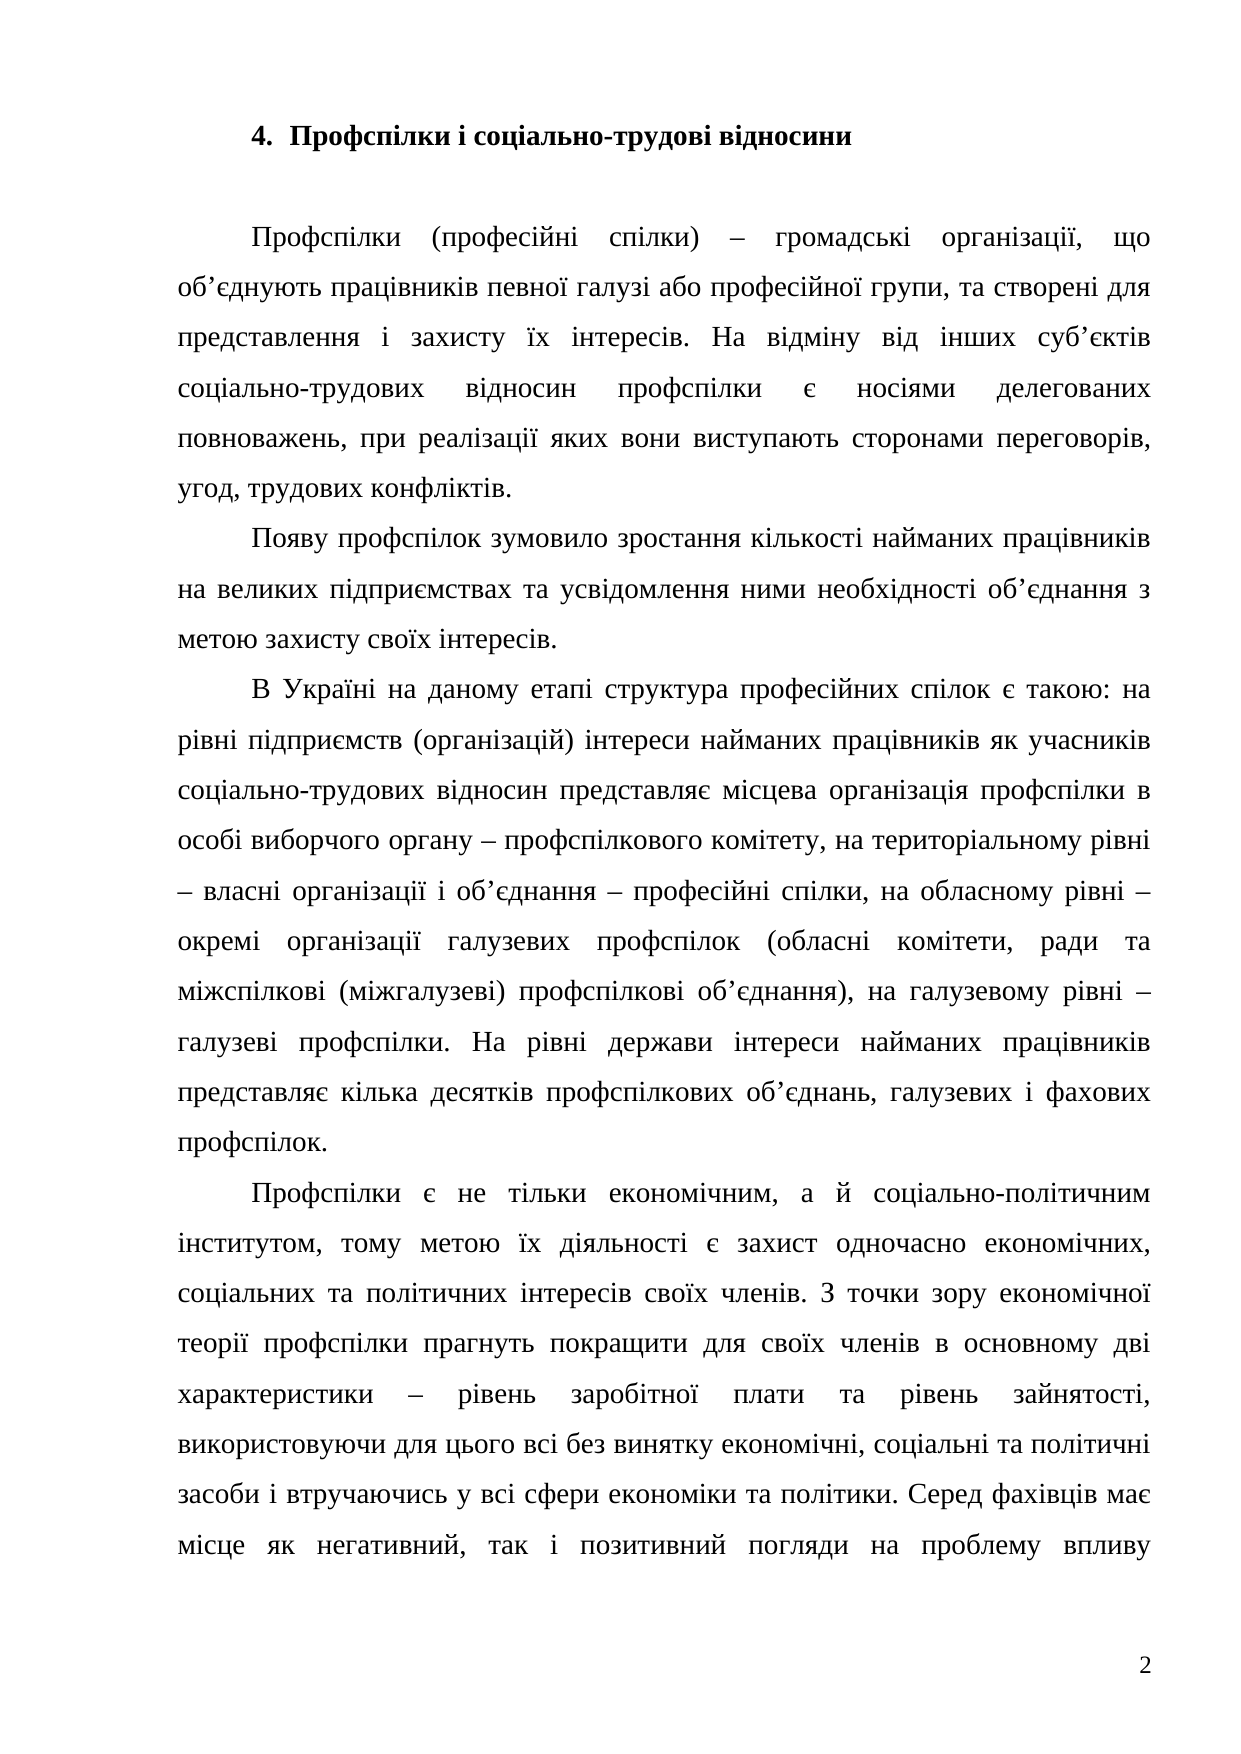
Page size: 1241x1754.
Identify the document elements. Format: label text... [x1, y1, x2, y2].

list Профспілки і соціально-трудові відносини [177, 118, 1152, 152]
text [177, 1175, 1152, 1560]
text В Україні на даному етапі структура професійних спілок є такою: на рівні підприємств (організацій) інтереси найманих працівників як учасників соціально-трудових відносин представляє місцева організація профспілки в особі виборчого органу – профспілкового комітету, на територіальному рівні – власні організації і об’єднання – професійні спілки, на обласному рівні – окремі організації галузевих профспілок (обласні комітети, ради та міжспілкові (міжгалузеві) профспілкові об’єднання), на галузевому рівні – галузеві профспілки. На рівні держави інтереси найманих працівників представляє кілька десятків профспілкових об’єднань, галузевих і фахових профспілок. [177, 672, 1152, 1158]
text Профспілки (професійні спілки) – громадські організації, що об’єднують працівників певної галузі або професійної групи, та створені для представлення і захисту їх інтересів. На відміну від інших суб’єктів соціально-трудових відносин профспілки є носіями делегованих повноважень, при реалізації яких вони виступають сторонами переговорів, угод, трудових конфліктів. [177, 219, 1152, 504]
text Появу профспілок зумовило зростання кількості найманих працівників на великих підприємствах та усвідомлення ними необхідності об’єднання з метою захисту своїх інтересів. [177, 521, 1152, 655]
